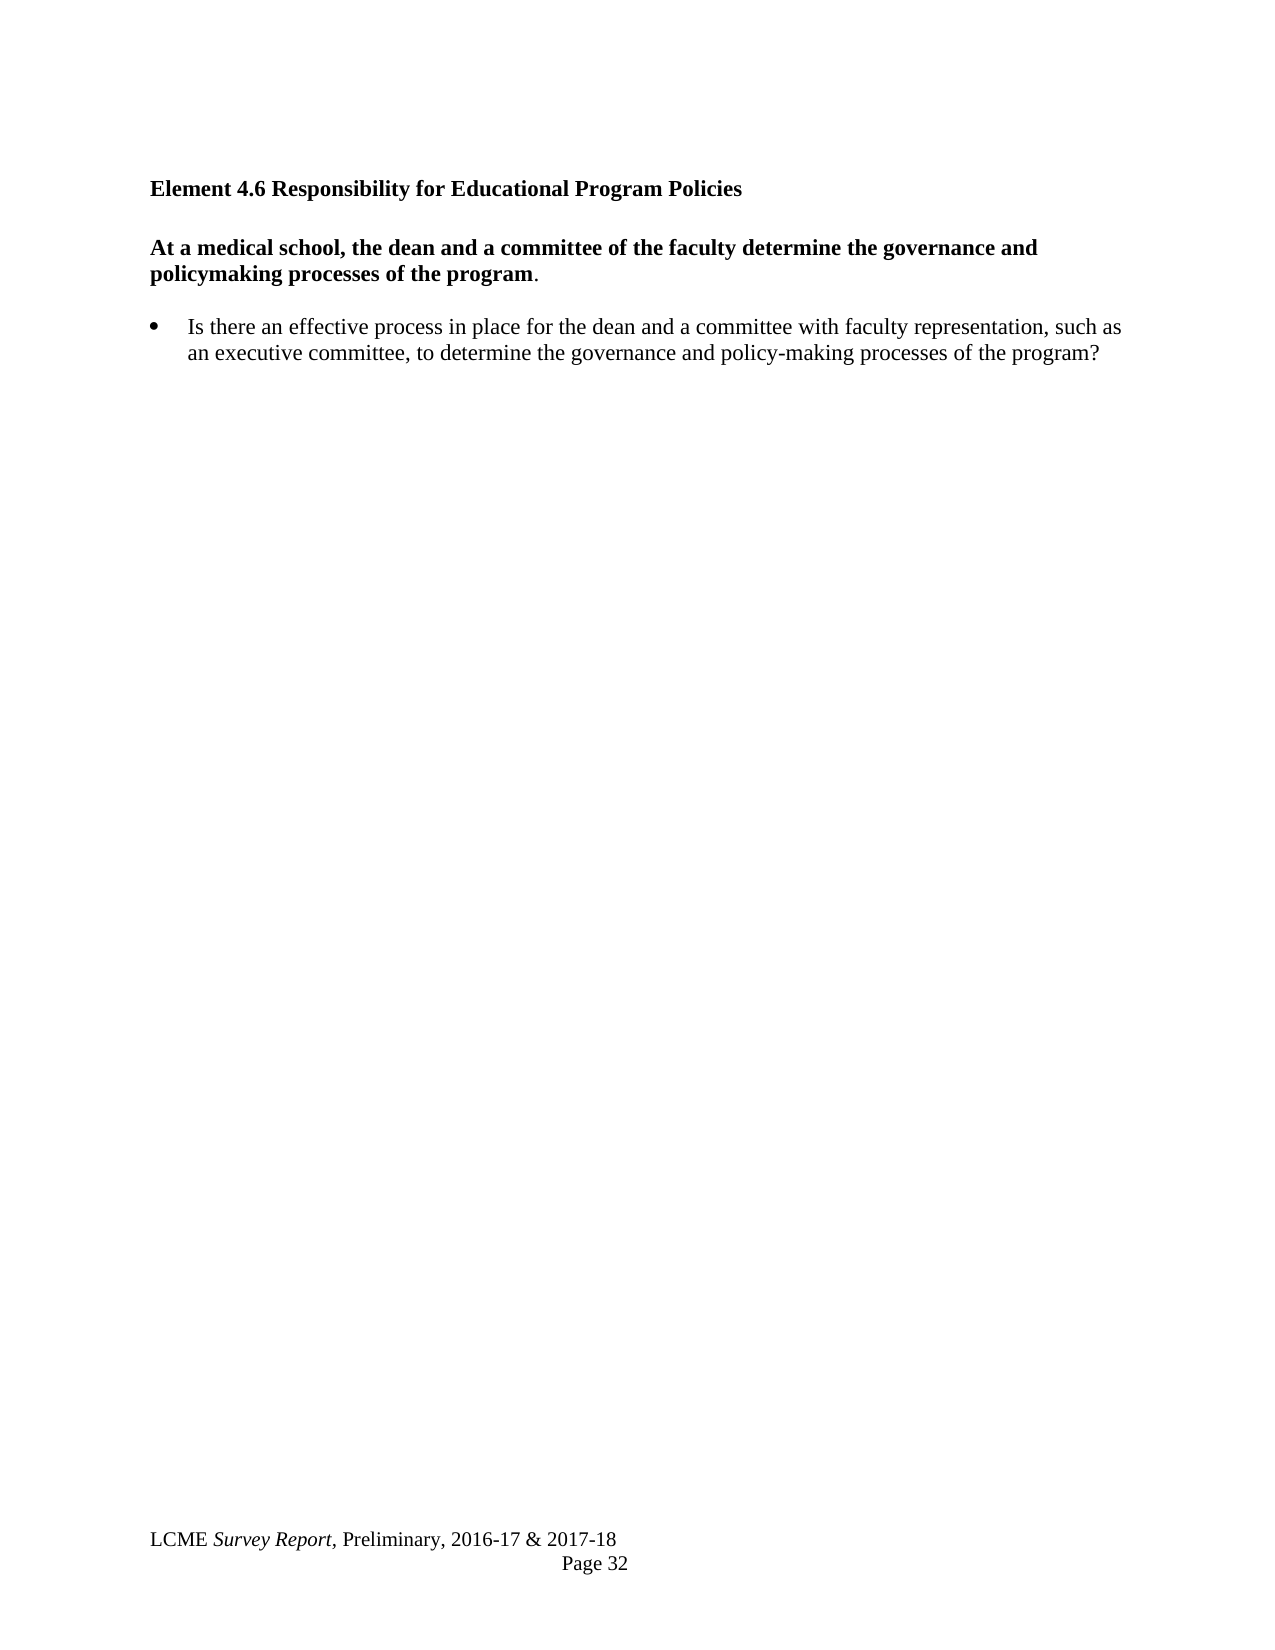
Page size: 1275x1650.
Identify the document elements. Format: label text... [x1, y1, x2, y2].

list Is there an effective process in place for the dean and a committee with faculty representation, such as an executive committee, to determine the governance and policy-making processes of the program? [150, 313, 1125, 366]
subtitle Element 4.6 Responsibility for Educational Program Policies [150, 175, 1125, 201]
text At a medical school, the dean and a committee of the faculty determine the governance and policymaking processes of the program. [150, 234, 1125, 287]
